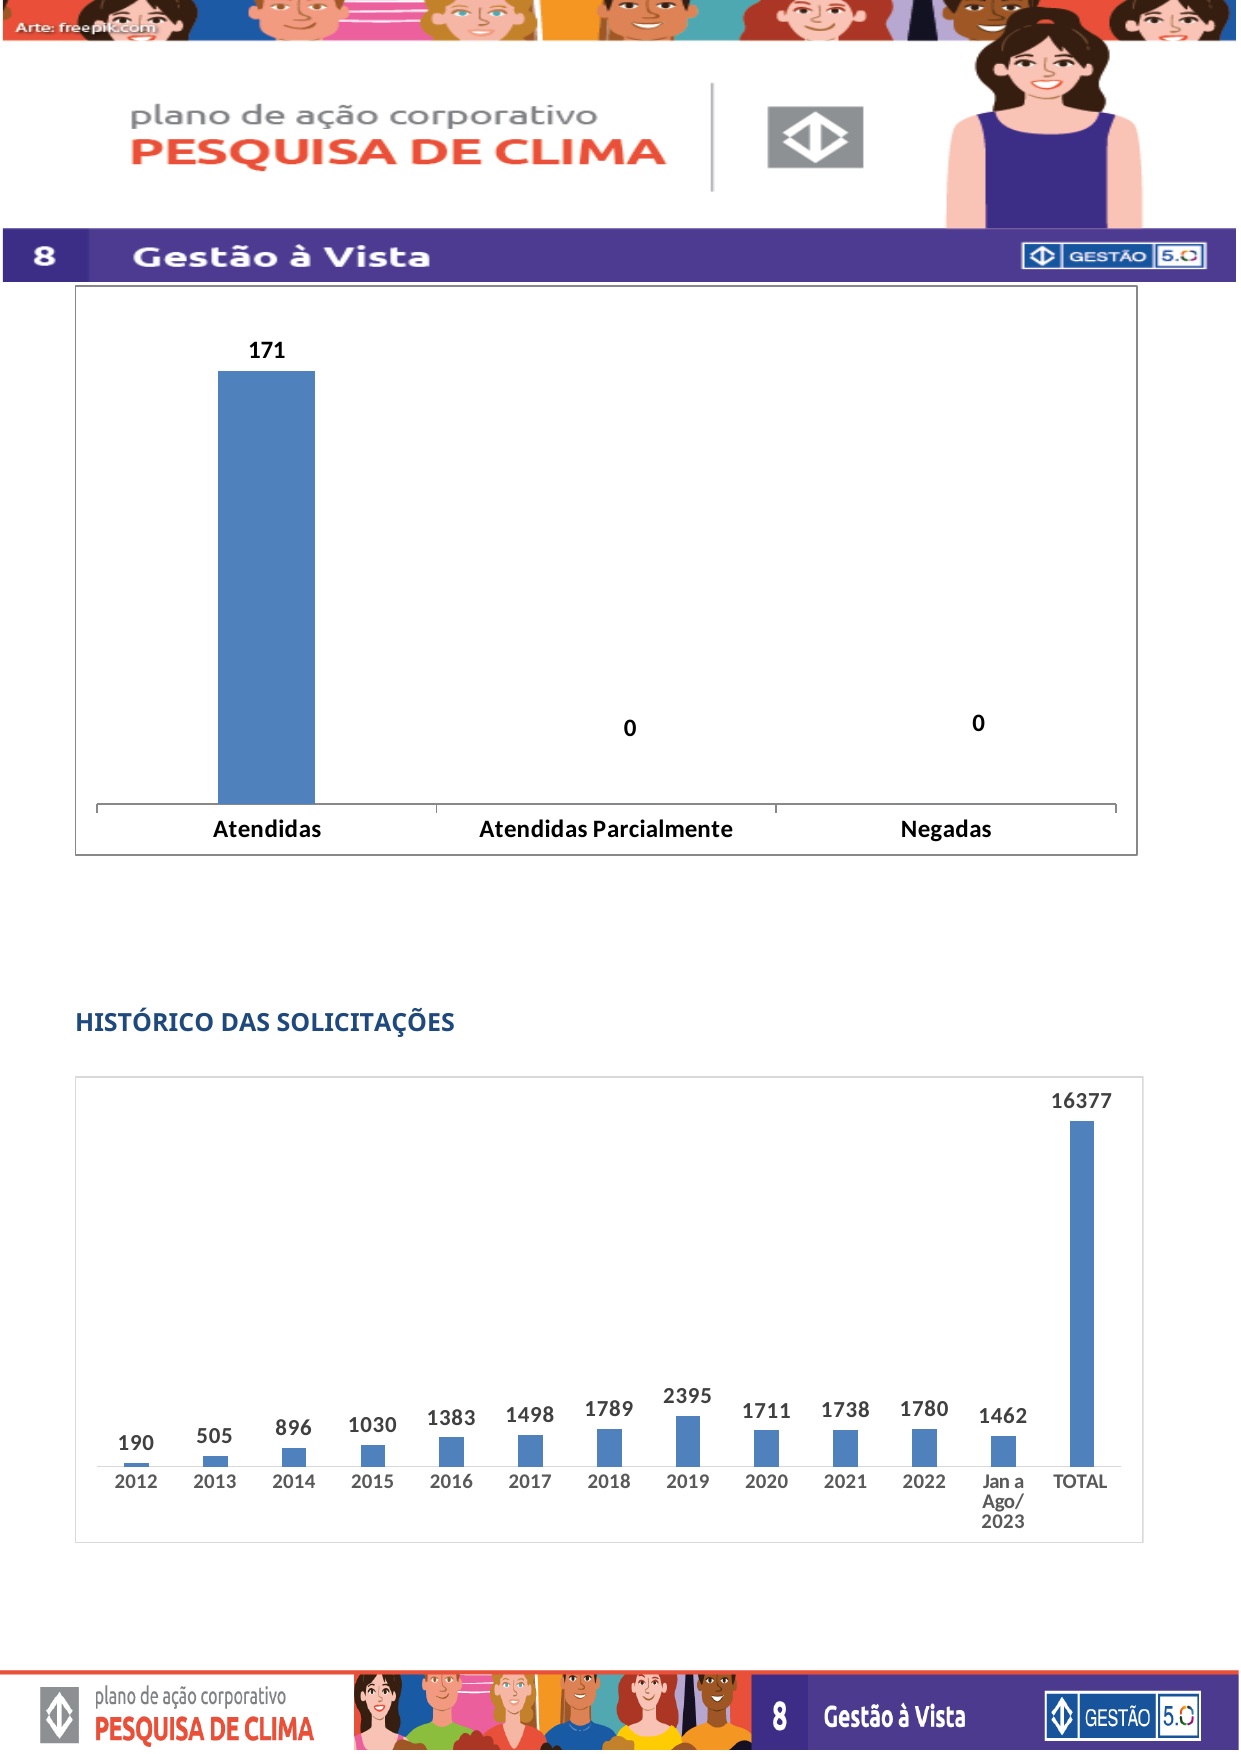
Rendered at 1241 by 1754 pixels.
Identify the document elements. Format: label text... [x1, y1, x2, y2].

picture [0, 1670, 1239, 1750]
text HISTÓRICO DAS SOLICITAÇÕES [75, 1004, 1165, 1038]
picture [1, 0, 1236, 282]
